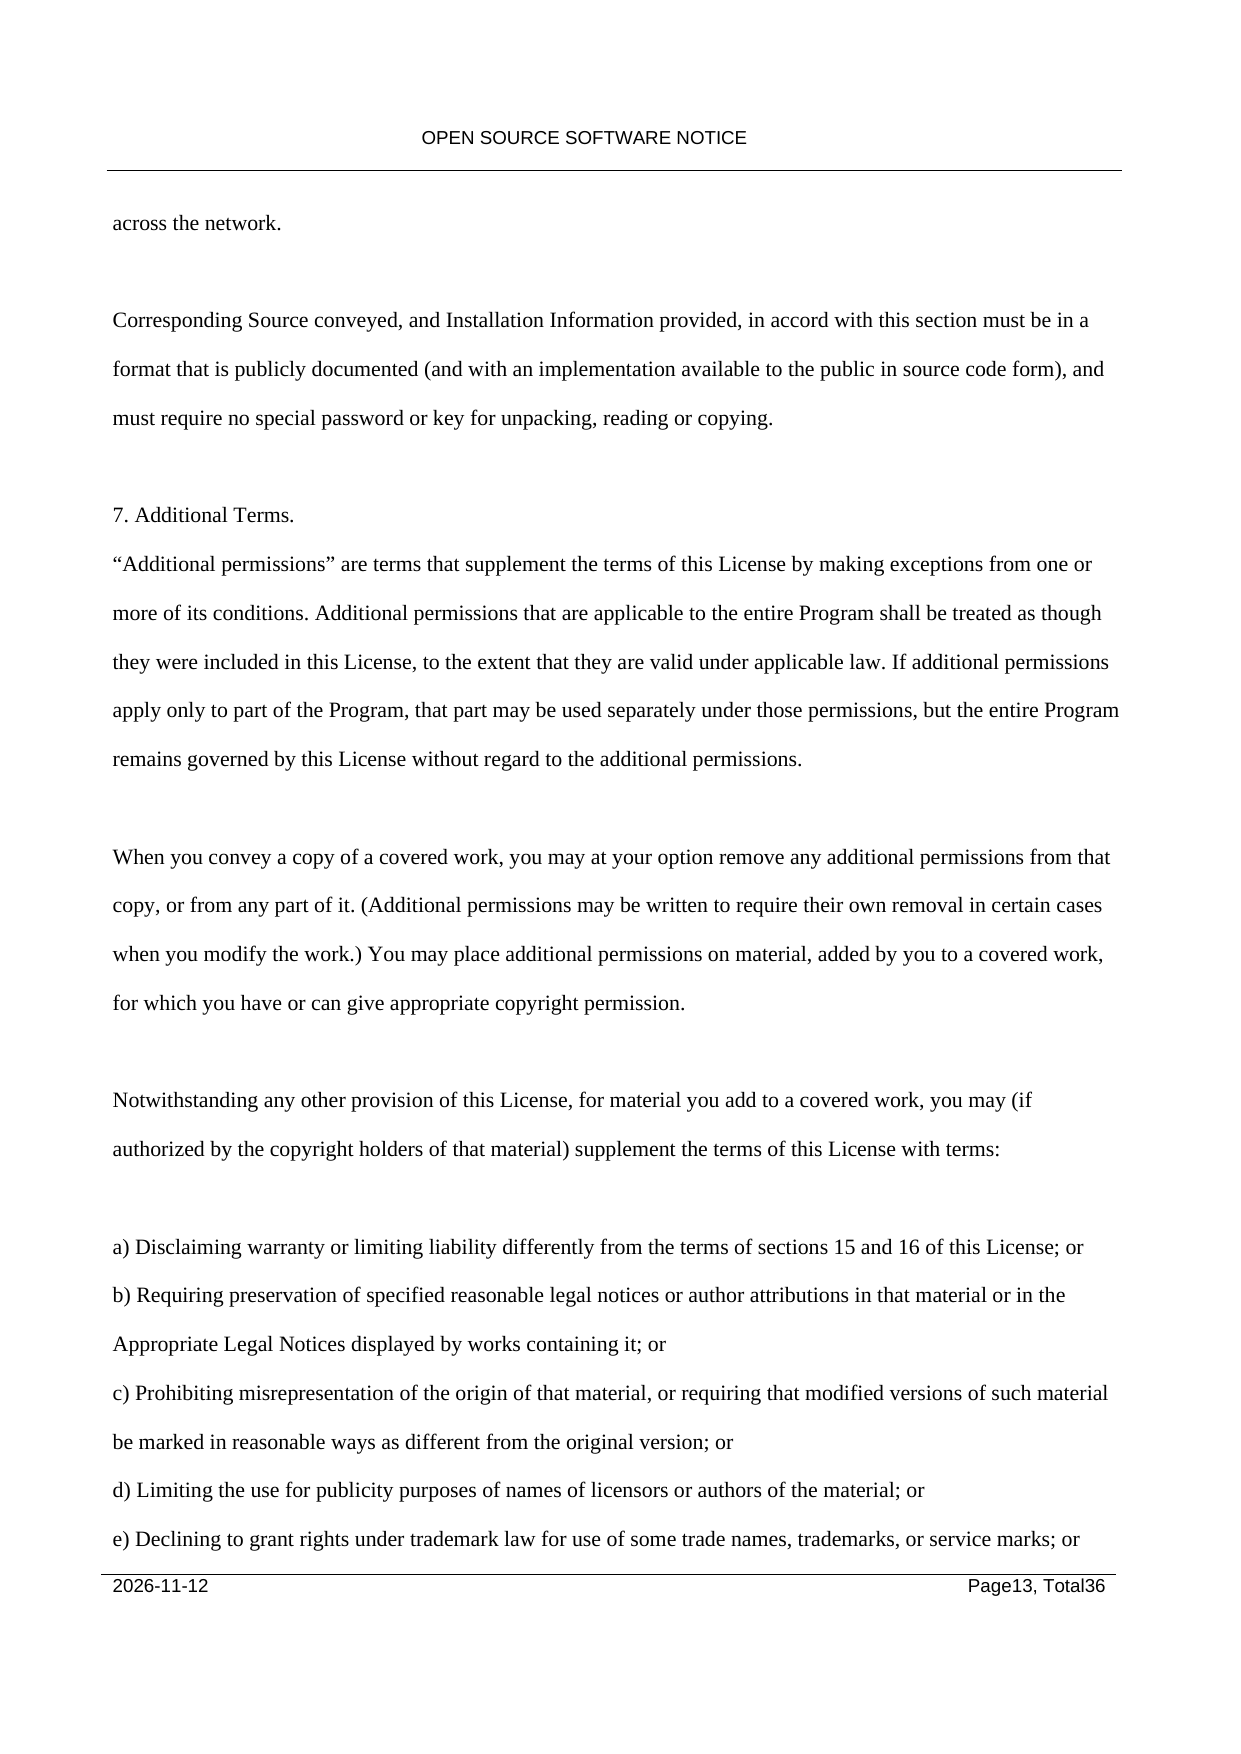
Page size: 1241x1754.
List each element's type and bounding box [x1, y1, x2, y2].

text [112, 206, 1128, 1555]
